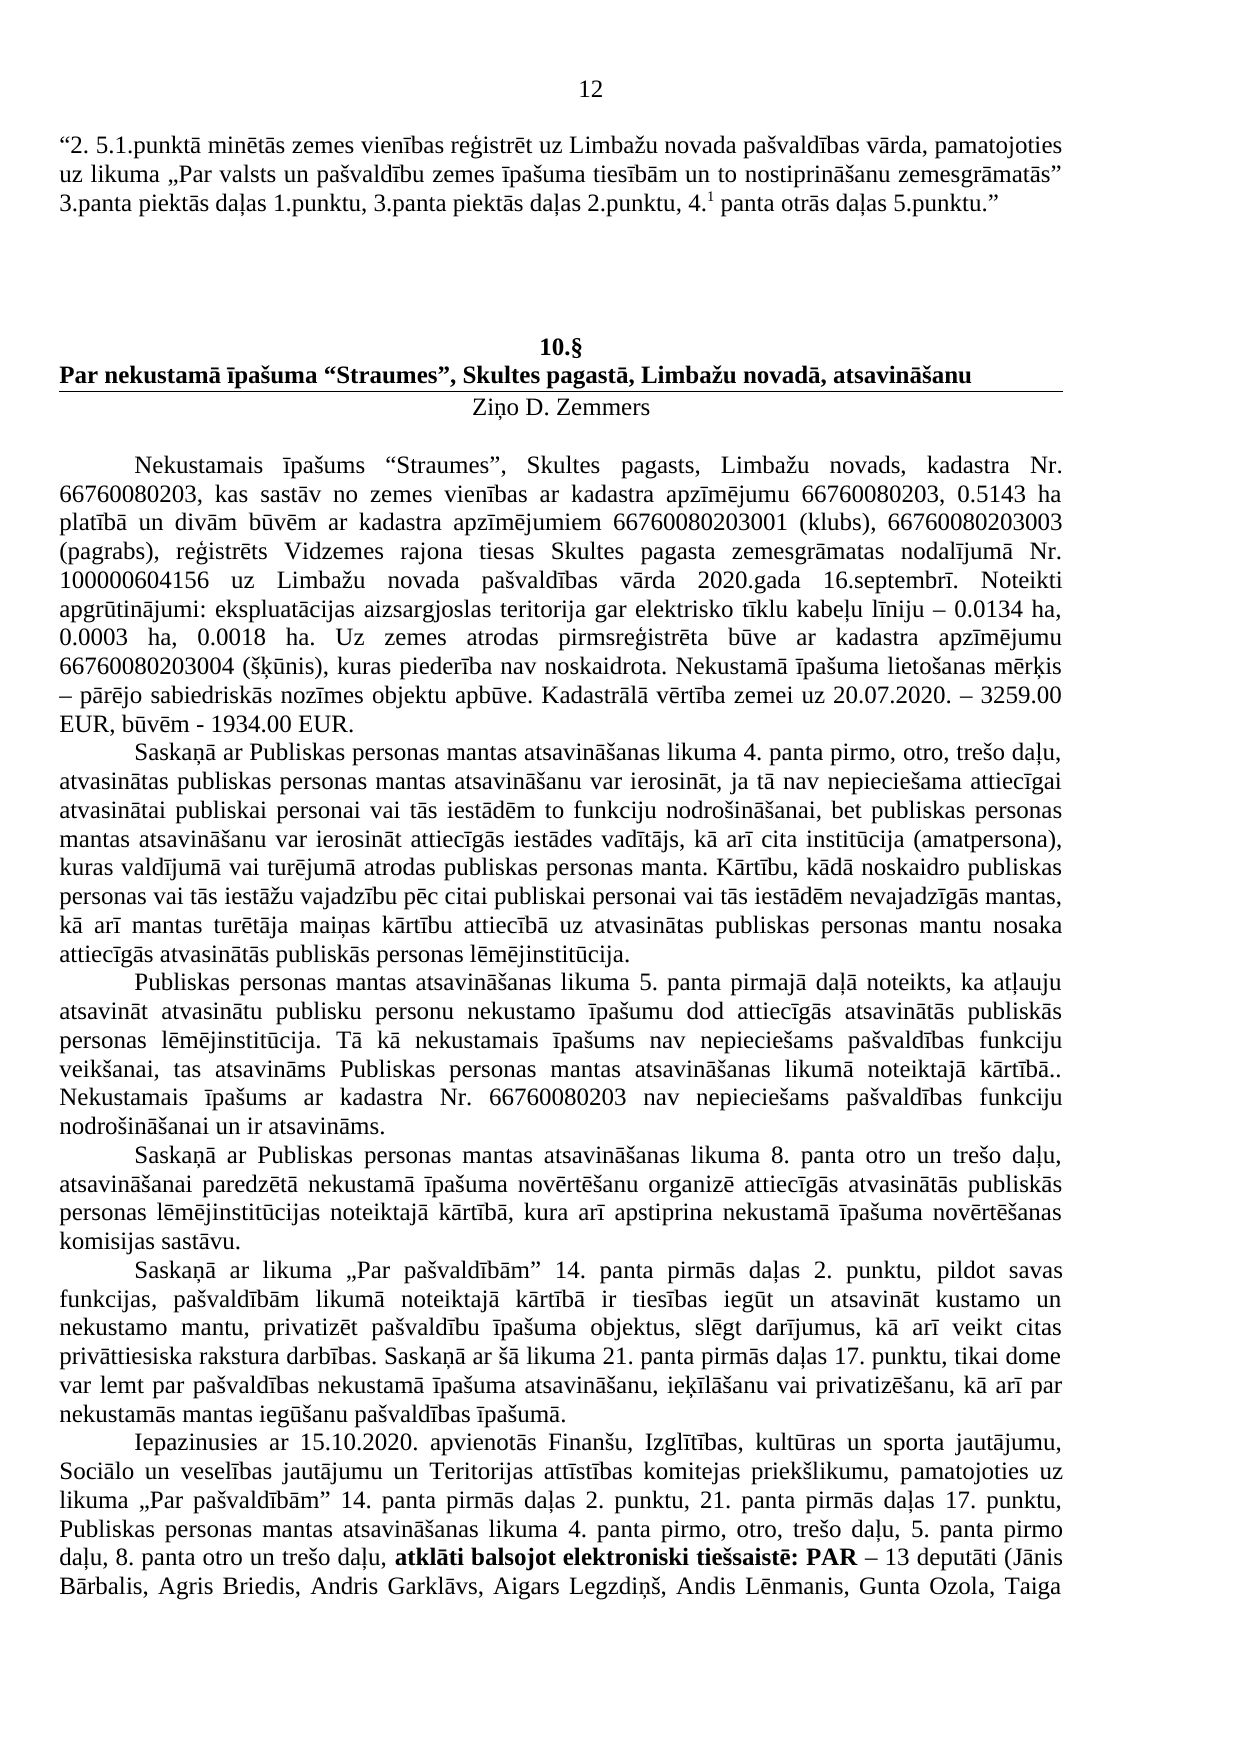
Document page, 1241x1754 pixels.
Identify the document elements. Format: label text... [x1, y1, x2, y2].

text 10.§ [59, 332, 1063, 361]
text Saskaņā ar Publiskas personas mantas atsavināšanas likuma 4. panta pirmo, otro, trešo daļu, atvasinātas publiskas personas mantas atsavināšanu var ierosināt, ja tā nav nepieciešama attiecīgai atvasinātai publiskai personai vai tās iestādēm to funkciju nodrošināšanai, bet publiskas personas mantas atsavināšanu var ierosināt attiecīgās iestādes vadītājs, kā arī cita institūcija (amatpersona), kuras valdījumā vai turējumā atrodas publiskas personas manta. Kārtību, kādā noskaidro publiskas personas vai tās iestāžu vajadzību pēc citai publiskai personai vai tās iestādēm nevajadzīgās mantas, kā arī mantas turētāja maiņas kārtību attiecībā uz atvasinātas publiskas personas mantu nosaka attiecīgās atvasinātās publiskās personas lēmējinstitūcija. [59, 737, 1063, 967]
text Publiskas personas mantas atsavināšanas likuma 5. panta pirmajā daļā noteikts, ka atļauju atsavināt atvasinātu publisku personu nekustamo īpašumu dod attiecīgās atsavinātās publiskās personas lēmējinstitūcija. Tā kā nekustamais īpašums nav nepieciešams pašvaldības funkciju veikšanai, tas atsavināms Publiskas personas mantas atsavināšanas likumā noteiktajā kārtībā.. Nekustamais īpašums ar kadastra Nr. 66760080203 nav nepieciešams pašvaldības funkciju nodrošināšanai un ir atsavināms. [59, 967, 1063, 1140]
text Saskaņā ar Publiskas personas mantas atsavināšanas likuma 8. panta otro un trešo daļu, atsavināšanai paredzētā nekustamā īpašuma novērtēšanu organizē attiecīgās atvasinātās publiskās personas lēmējinstitūcijas noteiktajā kārtībā, kura arī apstiprina nekustamā īpašuma novērtēšanas komisijas sastāvu. [59, 1140, 1063, 1255]
text “2. 5.1.punktā minētās zemes vienības reģistrēt uz Limbažu novada pašvaldības vārda, pamatojoties uz likuma „Par valsts un pašvaldību zemes īpašuma tiesībām un to nostiprināšanu zemesgrāmatās” 3.panta piektās daļas 1.punktu, 3.panta piektās daļas 2.punktu, 4.1 panta otrās daļas 5.punktu.” [59, 131, 1063, 217]
text Saskaņā ar likuma „Par pašvaldībām” 14. panta pirmās daļas 2. punktu, pildot savas funkcijas, pašvaldībām likumā noteiktajā kārtībā ir tiesības iegūt un atsavināt kustamo un nekustamo mantu, privatizēt pašvaldību īpašuma objektus, slēgt darījumus, kā arī veikt citas privāttiesiska rakstura darbības. Saskaņā ar šā likuma 21. panta pirmās daļas 17. punktu, tikai dome var lemt par pašvaldības nekustamā īpašuma atsavināšanu, ieķīlāšanu vai privatizēšanu, kā arī par nekustamās mantas iegūšanu pašvaldības īpašumā. [59, 1255, 1063, 1427]
text Par nekustamā īpašuma “Straumes”, Skultes pagastā, Limbažu novadā, atsavināšanu [59, 361, 1063, 391]
text Ziņo D. Zemmers [59, 392, 1063, 421]
text Nekustamais īpašums “Straumes”, Skultes pagasts, Limbažu novads, kadastra Nr. 66760080203, kas sastāv no zemes vienības ar kadastra apzīmējumu 66760080203, 0.5143 ha platībā un divām būvēm ar kadastra apzīmējumiem 66760080203001 (klubs), 66760080203003 (pagrabs), reģistrēts Vidzemes rajona tiesas Skultes pagasta zemesgrāmatas nodalījumā Nr. 100000604156 uz Limbažu novada pašvaldības vārda 2020.gada 16.septembrī. Noteikti apgrūtinājumi: ekspluatācijas aizsargjoslas teritorija gar elektrisko tīklu kabeļu līniju – 0.0134 ha, 0.0003 ha, 0.0018 ha. Uz zemes atrodas pirmsreģistrēta būve ar kadastra apzīmējumu 66760080203004 (šķūnis), kuras piederība nav noskaidrota. Nekustamā īpašuma lietošanas mērķis – pārējo sabiedriskās nozīmes objektu apbūve. Kadastrālā vērtība zemei uz 20.07.2020. – 3259.00 EUR, būvēm - 1934.00 EUR. [59, 450, 1063, 737]
